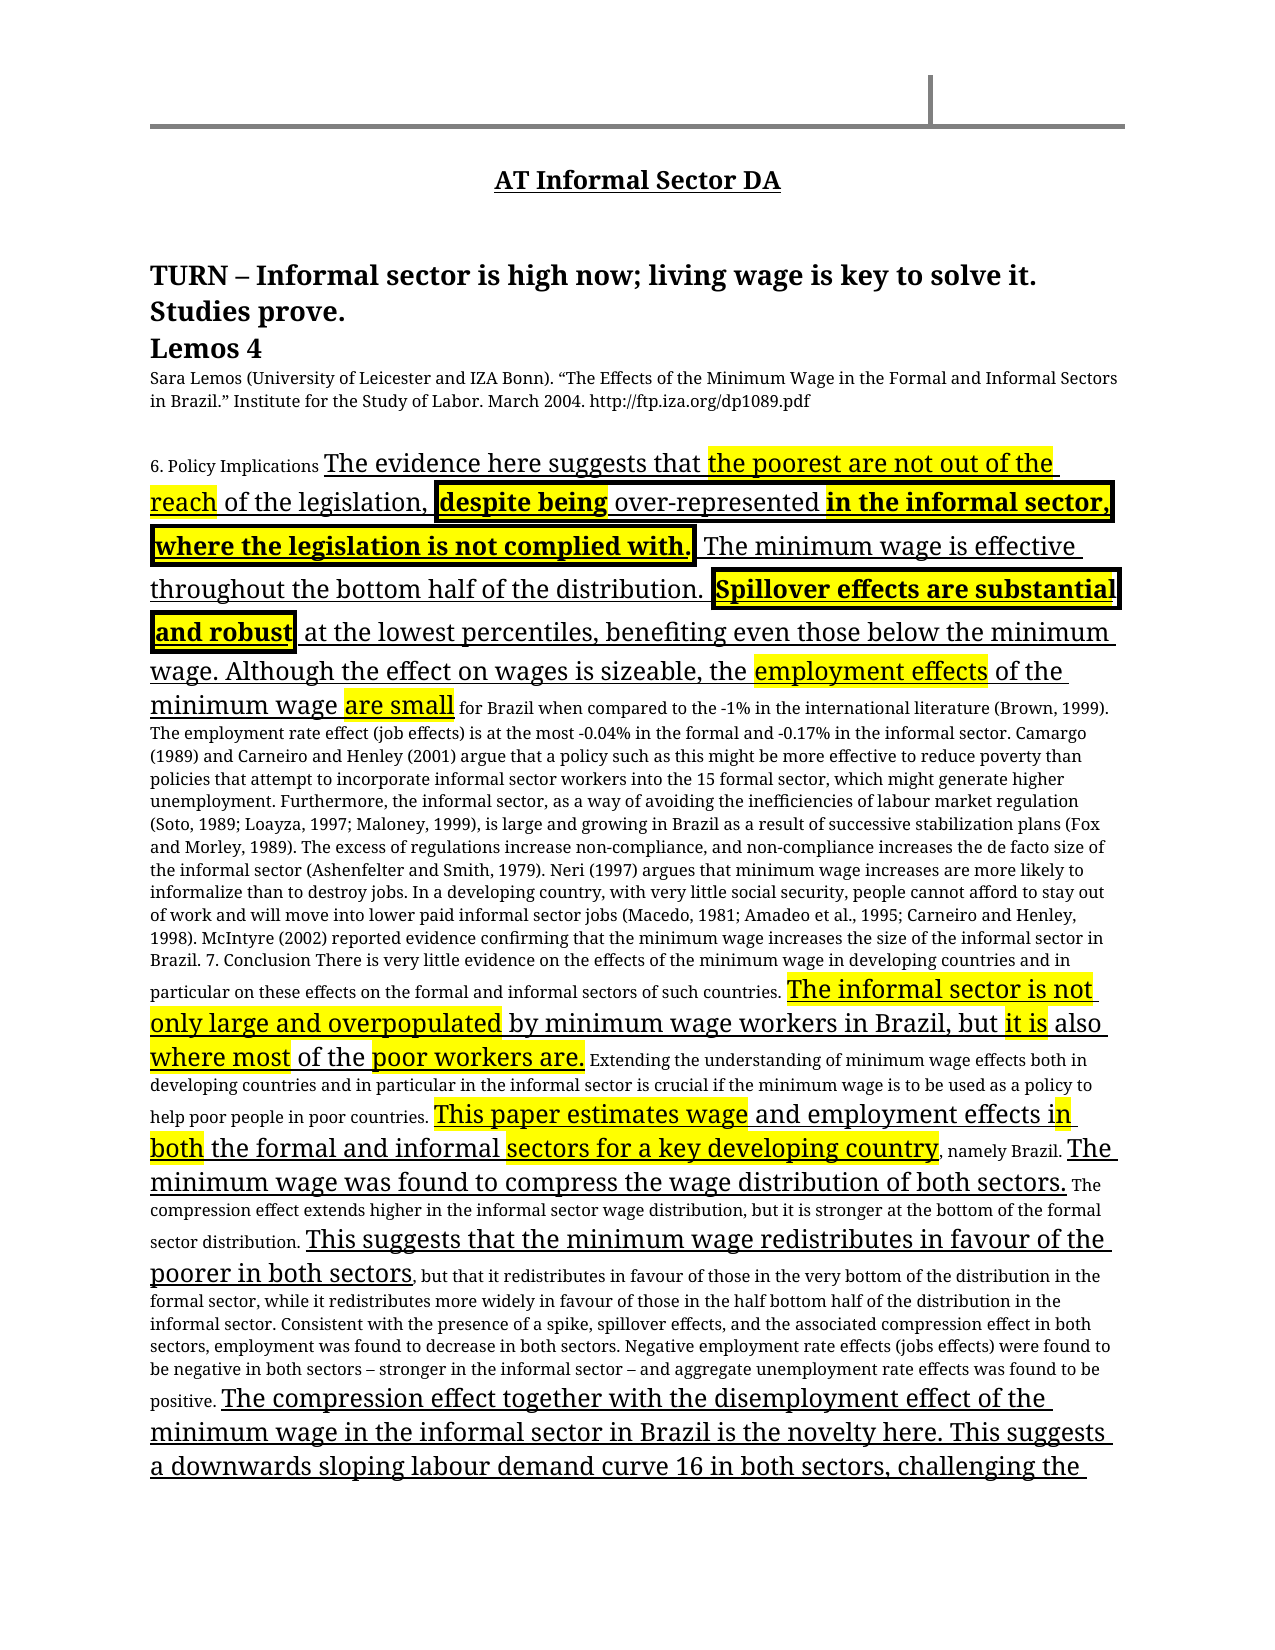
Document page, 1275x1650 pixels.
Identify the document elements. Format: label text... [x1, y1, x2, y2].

text Lemos 4 [150, 330, 1125, 367]
subtitle TURN – Informal sector is high now; living wage is key to solve it. Studies prove. [150, 256, 1125, 330]
text Sara Lemos (University of Leicester and IZA Bonn). “The Effects of the Minimum Wage in the Formal and Informal Sectors in Brazil.” Institute for the Study of Labor. March 2004. http://ftp.iza.org/dp1089.pdf [150, 367, 1125, 412]
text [150, 446, 1125, 1483]
subtitle AT Informal Sector DA [150, 163, 1125, 197]
